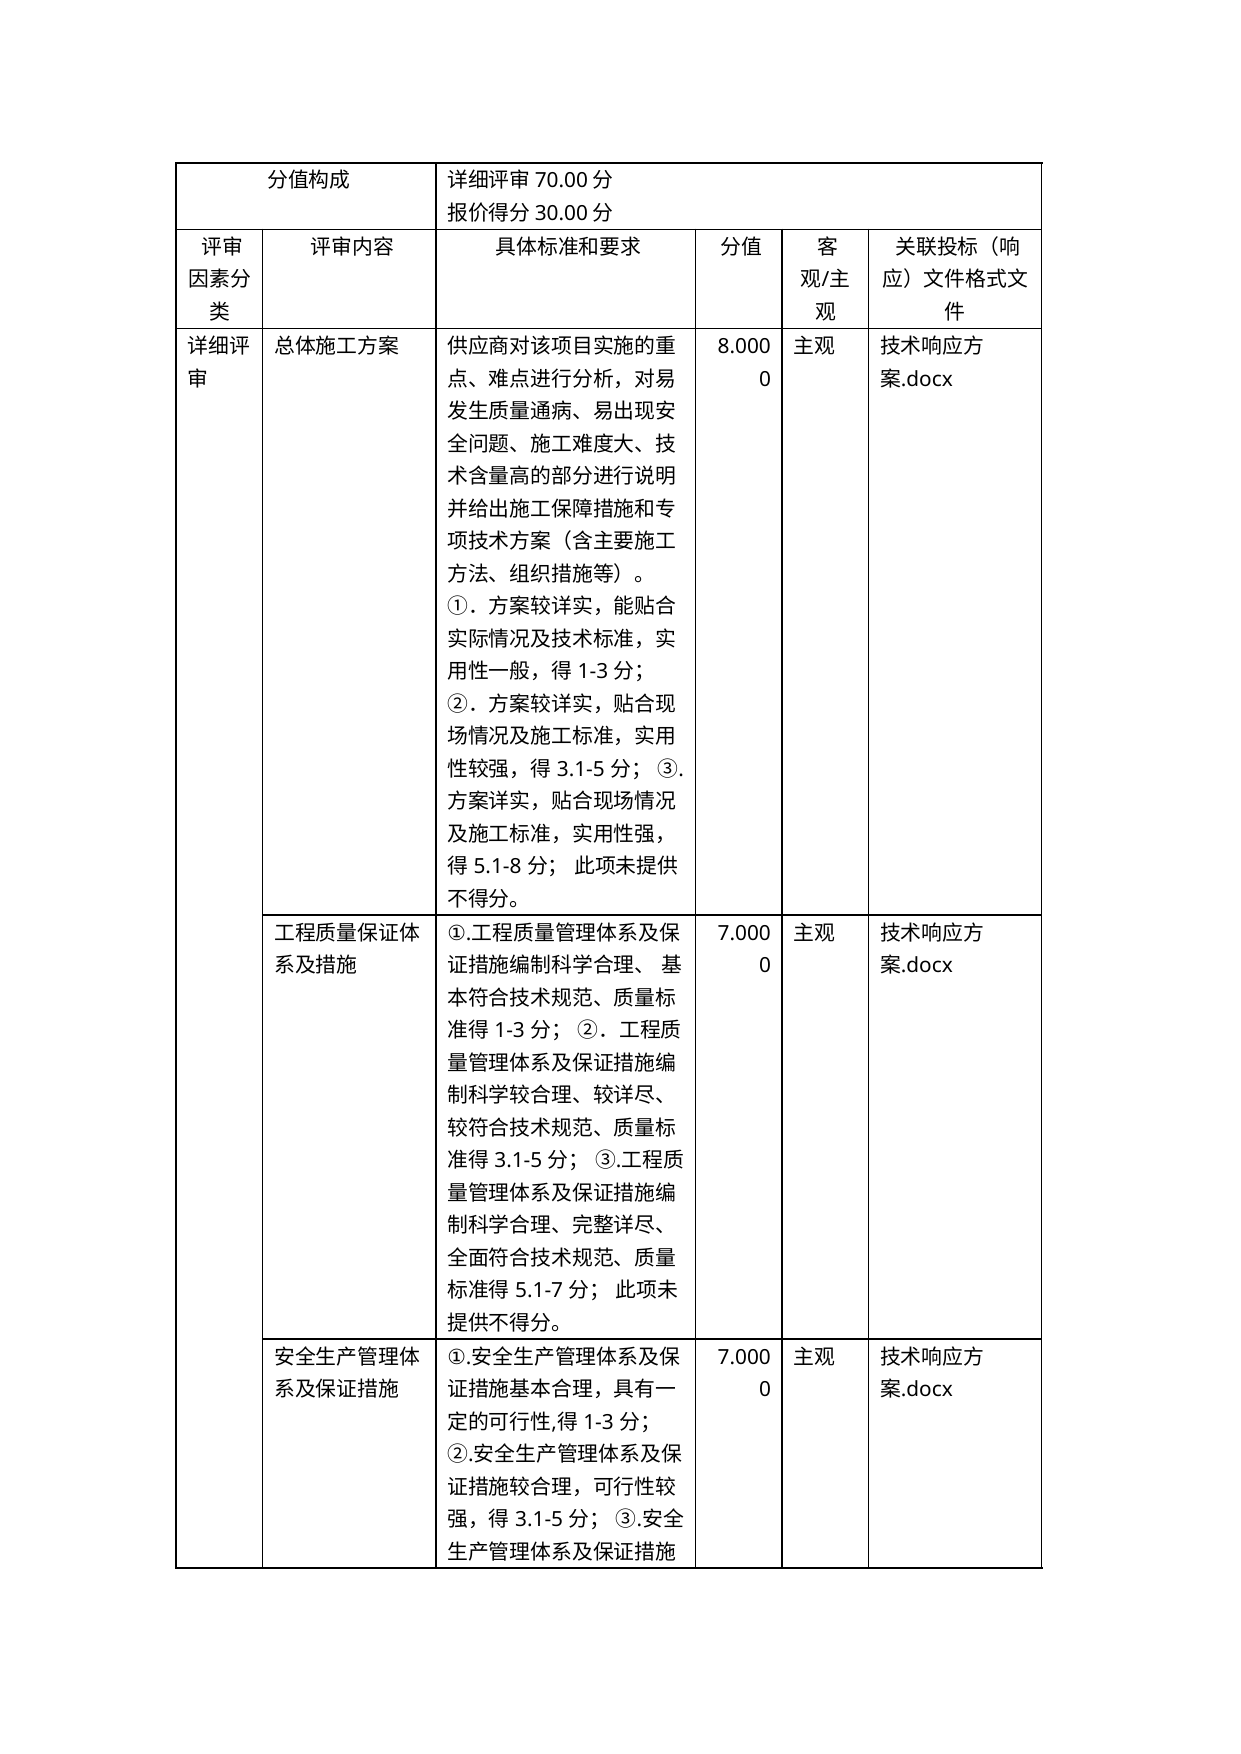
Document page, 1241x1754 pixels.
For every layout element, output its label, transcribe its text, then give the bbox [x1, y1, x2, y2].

table_cell 供应商对该项目实施的重点、难点进行分析，对易发生质量通病、易出现安全问题、施工难度大、技术含量高的部分进行说明并给出施工保障措施和专项技术方案（含主要施工方法、组织措施等）。 ①．方案较详实，能贴合实际情况及技术标准，实用性一般，得 1-3 分； ②．方案较详实，贴合现场情况及施工标准，实用性较强，得 3.1-5 分； ③.方案详实，贴合现场情况及施工标准，实用性强，得 5.1-8 分； 此项未提供不得分。 [437, 329, 695, 914]
table_cell 主观 [783, 916, 868, 1338]
table_cell 工程质量保证体系及措施 [263, 916, 435, 1338]
table_cell 主观 [783, 1340, 868, 1567]
table_cell 7.0000 [696, 916, 781, 1338]
table_cell 7.0000 [696, 1340, 781, 1567]
table_cell 关联投标（响应）文件格式文件 [869, 230, 1041, 328]
table_cell 详细评审70.00分 报价得分30.00分 [437, 164, 1041, 228]
table_cell ①.工程质量管理体系及保证措施编制科学合理、 基本符合技术规范、质量标准得 1-3 分； ②．工程质量管理体系及保证措施编制科学较合理、较详尽、较符合技术规范、质量标准得 3.1-5 分； ③.工程质量管理体系及保证措施编制科学合理、完整详尽、全面符合技术规范、质量标准得 5.1-7 分； 此项未提供不得分。 [437, 916, 695, 1338]
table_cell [437, 1340, 695, 1567]
table_cell 分值 [696, 230, 781, 328]
table_cell 分值构成 [177, 164, 435, 228]
table_cell 主观 [783, 329, 868, 914]
table_cell 技术响应方案.docx [869, 329, 1041, 914]
table_cell 技术响应方案.docx [869, 1340, 1041, 1567]
table_cell 安全生产管理体系及保证措施 [263, 1340, 435, 1567]
table_cell 评审内容 [263, 230, 435, 328]
table_cell 8.0000 [696, 329, 781, 914]
table_cell 客观/主观 [783, 230, 868, 328]
table_cell 技术响应方案.docx [869, 916, 1041, 1338]
table_cell 详细评审 [177, 329, 262, 1567]
table_cell 总体施工方案 [263, 329, 435, 914]
table_cell 评审因素分类 [177, 230, 262, 328]
table_cell 具体标准和要求 [437, 230, 695, 328]
